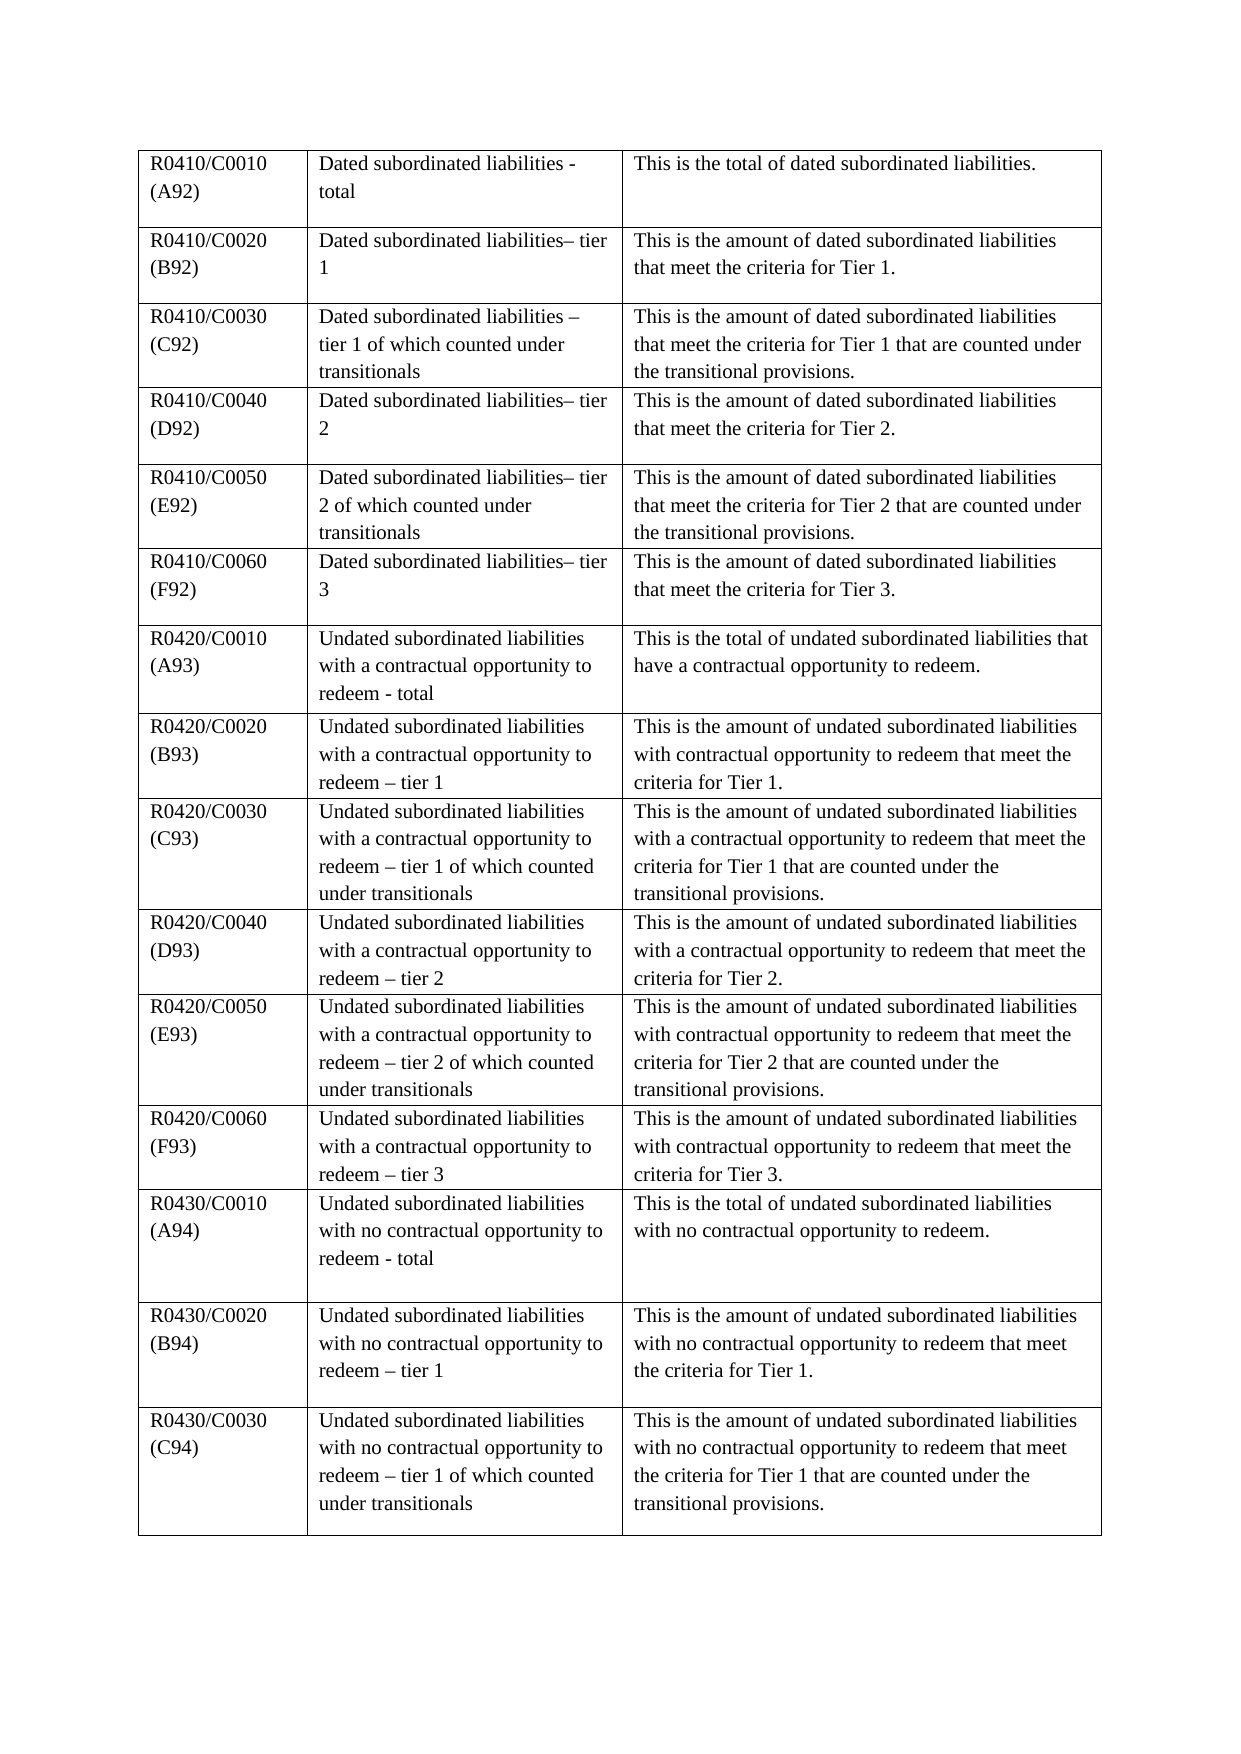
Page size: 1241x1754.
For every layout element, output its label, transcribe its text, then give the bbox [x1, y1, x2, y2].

table_cell Undated subordinated liabilities with a contractual opportunity to redeem – tier 2 of which counted under transitionals [308, 995, 622, 1105]
table_cell This is the amount of undated subordinated liabilities with contractual opportunity to redeem that meet the criteria for Tier 3. [623, 1106, 1101, 1189]
table_cell Dated subordinated liabilities– tier 2 [308, 388, 622, 464]
table_cell R0430/C0030 (C94) [139, 1408, 307, 1535]
table_cell R0420/C0040 (D93) [139, 910, 307, 993]
table_cell This is the amount of dated subordinated liabilities that meet the criteria for Tier 1 that are counted under the transitional provisions. [623, 304, 1101, 387]
table_cell Dated subordinated liabilities– tier 3 [308, 549, 622, 624]
table_cell This is the amount of undated subordinated liabilities with no contractual opportunity to redeem that meet the criteria for Tier 1. [623, 1303, 1101, 1407]
table_cell R0410/C0060 (F92) [139, 549, 307, 624]
table_cell This is the amount of dated subordinated liabilities that meet the criteria for Tier 2 that are counted under the transitional provisions. [623, 465, 1101, 548]
table_cell Dated subordinated liabilities – tier 1 of which counted under transitionals [308, 304, 622, 387]
table_cell This is the amount of dated subordinated liabilities that meet the criteria for Tier 2. [623, 388, 1101, 464]
table_cell This is the amount of undated subordinated liabilities with a contractual opportunity to redeem that meet the criteria for Tier 1 that are counted under the transitional provisions. [623, 799, 1101, 909]
table_cell Dated subordinated liabilities - total [308, 151, 622, 227]
table_cell This is the amount of undated subordinated liabilities with a contractual opportunity to redeem that meet the criteria for Tier 2. [623, 910, 1101, 993]
table_cell R0410/C0040 (D92) [139, 388, 307, 464]
table_cell R0430/C0020 (B94) [139, 1303, 307, 1407]
table_cell This is the amount of undated subordinated liabilities with contractual opportunity to redeem that meet the criteria for Tier 1. [623, 714, 1101, 797]
table_cell Undated subordinated liabilities with a contractual opportunity to redeem – tier 3 [308, 1106, 622, 1189]
table_cell This is the amount of dated subordinated liabilities that meet the criteria for Tier 1. [623, 228, 1101, 303]
table_cell R0410/C0050 (E92) [139, 465, 307, 548]
table_cell R0420/C0020 (B93) [139, 714, 307, 797]
table_cell Undated subordinated liabilities with a contractual opportunity to redeem – tier 1 [308, 714, 622, 797]
table_cell R0410/C0010 (A92) [139, 151, 307, 227]
table_cell This is the amount of undated subordinated liabilities with contractual opportunity to redeem that meet the criteria for Tier 2 that are counted under the transitional provisions. [623, 995, 1101, 1105]
table_cell R0420/C0060 (F93) [139, 1106, 307, 1189]
table_cell Undated subordinated liabilities with a contractual opportunity to redeem – tier 2 [308, 910, 622, 993]
table_cell Dated subordinated liabilities– tier 2 of which counted under transitionals [308, 465, 622, 548]
table_cell Undated subordinated liabilities with a contractual opportunity to redeem - total [308, 626, 622, 713]
table_cell This is the amount of undated subordinated liabilities with no contractual opportunity to redeem that meet the criteria for Tier 1 that are counted under the transitional provisions. [623, 1408, 1101, 1535]
table_cell This is the amount of dated subordinated liabilities that meet the criteria for Tier 3. [623, 549, 1101, 624]
table_cell This is the total of dated subordinated liabilities. [623, 151, 1101, 227]
table_cell Undated subordinated liabilities with a contractual opportunity to redeem – tier 1 of which counted under transitionals [308, 799, 622, 909]
table_cell R0410/C0020 (B92) [139, 228, 307, 303]
table_cell R0420/C0050 (E93) [139, 995, 307, 1105]
table_cell R0420/C0010 (A93) [139, 626, 307, 713]
table_cell Dated subordinated liabilities– tier 1 [308, 228, 622, 303]
table_cell This is the total of undated subordinated liabilities with no contractual opportunity to redeem. [623, 1190, 1101, 1302]
table_cell Undated subordinated liabilities with no contractual opportunity to redeem – tier 1 of which counted under transitionals [308, 1408, 622, 1535]
table_cell Undated subordinated liabilities with no contractual opportunity to redeem – tier 1 [308, 1303, 622, 1407]
table_cell R0430/C0010 (A94) [139, 1190, 307, 1302]
table_cell R0420/C0030 (C93) [139, 799, 307, 909]
table_cell This is the total of undated subordinated liabilities that have a contractual opportunity to redeem. [623, 626, 1101, 713]
table_cell R0410/C0030 (C92) [139, 304, 307, 387]
table_cell Undated subordinated liabilities with no contractual opportunity to redeem - total [308, 1190, 622, 1302]
